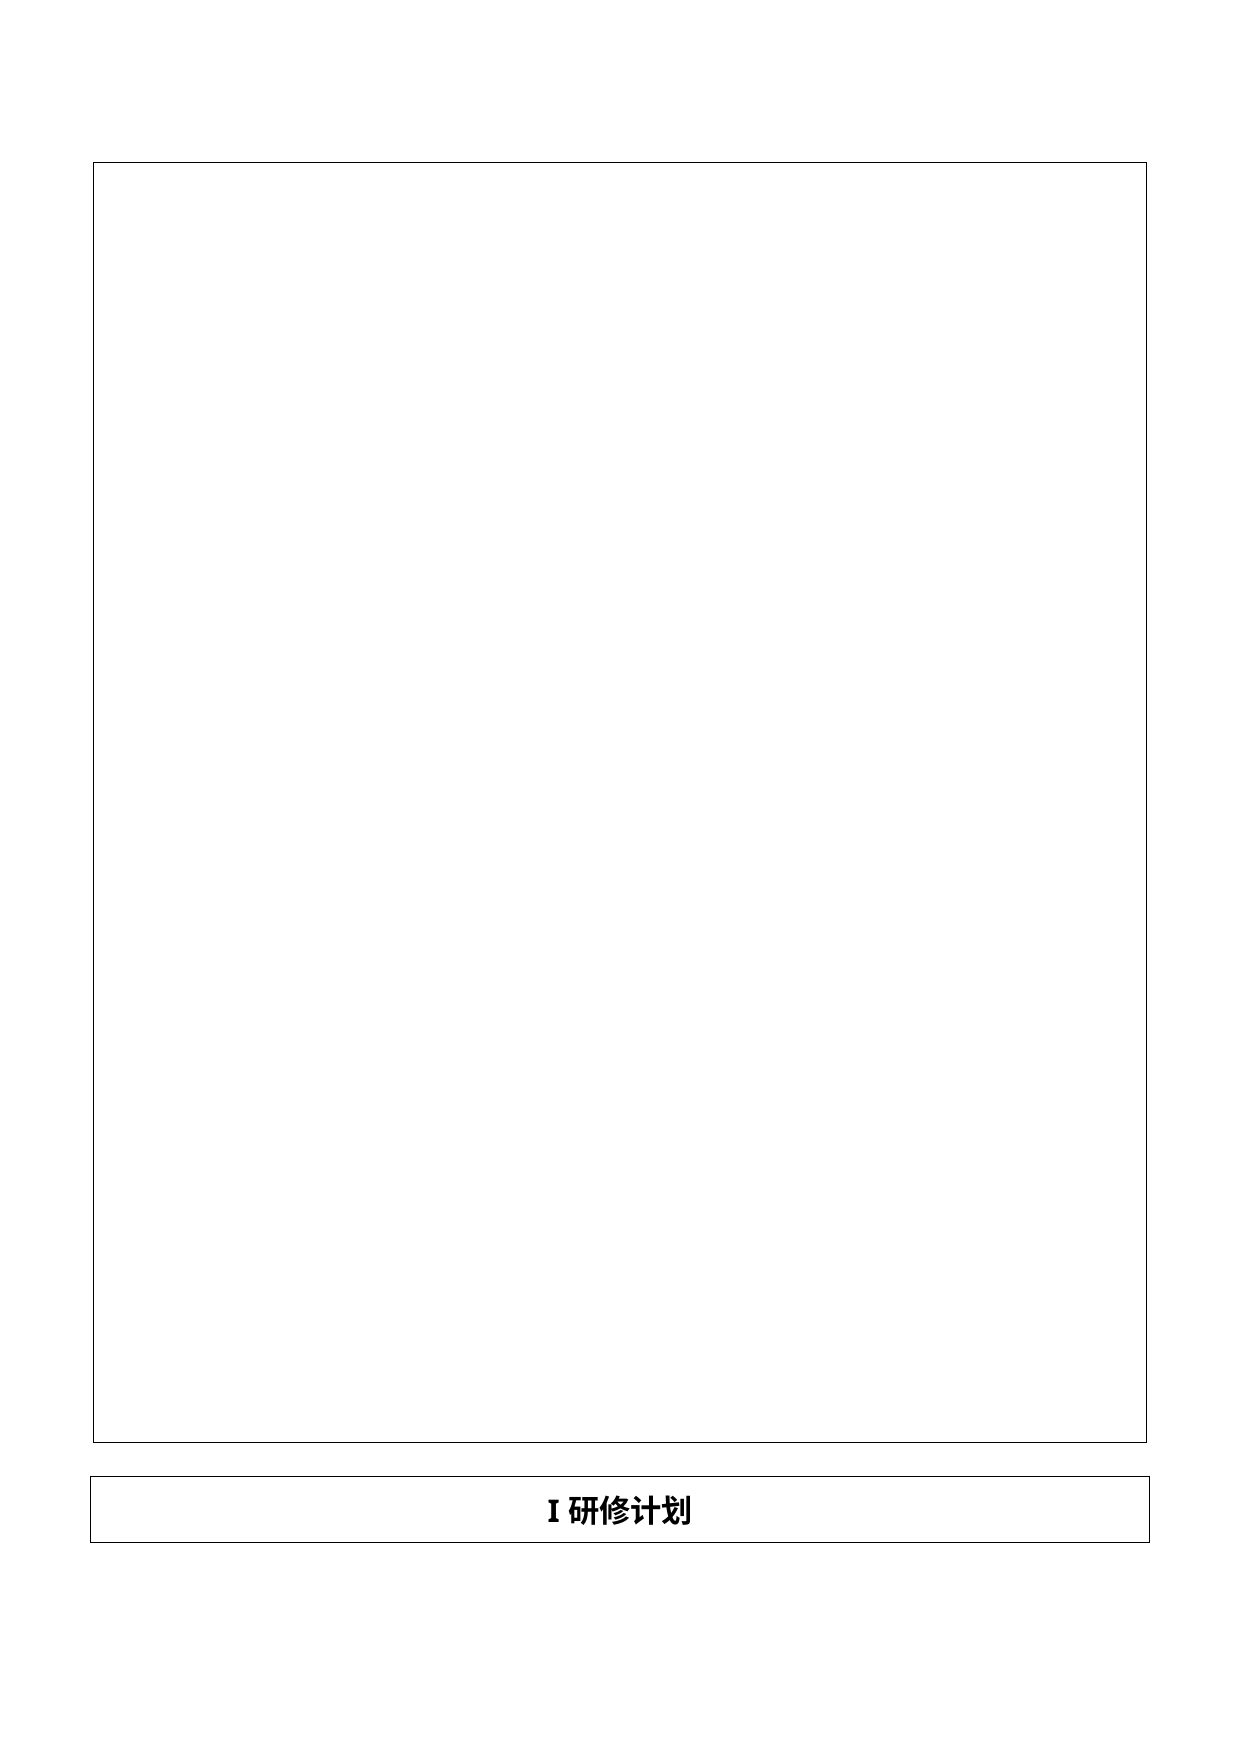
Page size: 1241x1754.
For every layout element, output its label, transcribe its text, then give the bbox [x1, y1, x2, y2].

table_header I 研修计划 [91, 1477, 1149, 1542]
table_cell [94, 163, 1146, 1442]
